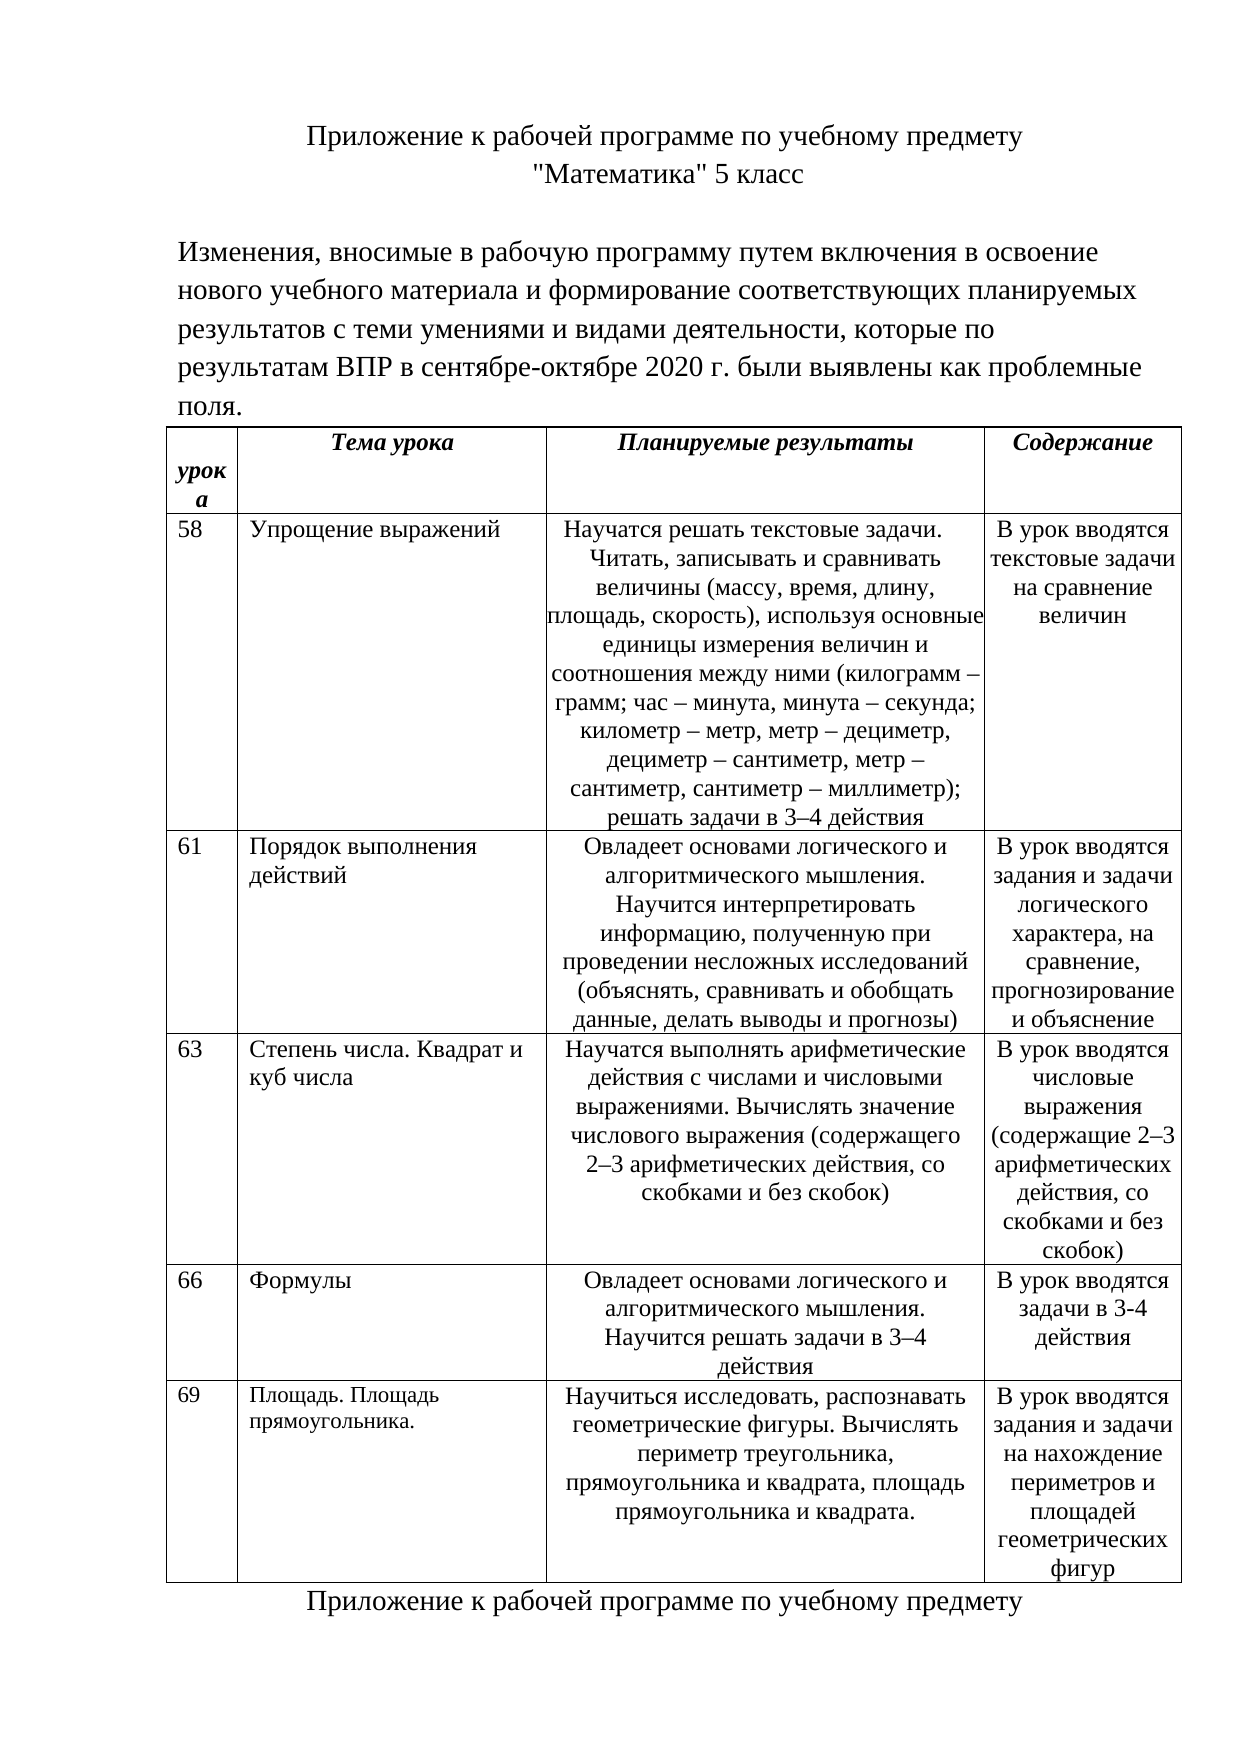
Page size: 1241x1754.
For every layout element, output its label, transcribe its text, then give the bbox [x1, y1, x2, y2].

text "Математика" 5 класс [177, 157, 1152, 190]
table_cell В урок вводятся задачи в 3-4 действия [985, 1265, 1181, 1380]
table_header Содержание [985, 428, 1181, 513]
text Приложение к рабочей программе по учебному предмету [177, 118, 1152, 152]
table_cell Формулы [238, 1265, 546, 1380]
table_cell Научиться исследовать, распознавать геометрические фигуры. Вычислять периметр треугольника, прямоугольника и квадрата, площадь прямоугольника и квадрата. [547, 1381, 984, 1582]
table_cell Площадь. Площадь прямоугольника. [238, 1381, 546, 1582]
table_cell В урок вводятся задания и задачи на нахождение периметров и площадей геометрических фигур [985, 1381, 1181, 1582]
table_cell 61 [167, 831, 237, 1033]
table_cell В урок вводятся текстовые задачи на сравнение величин [985, 514, 1181, 830]
table_cell В урок вводятся задания и задачи логического характера, на сравнение, прогнозирование и объяснение [985, 831, 1181, 1033]
table_cell 66 [167, 1265, 237, 1380]
table_cell 63 [167, 1034, 237, 1264]
table_cell 58 [167, 514, 237, 830]
table_cell Овладеет основами логического и алгоритмического мышления. Научится интерпретировать информацию, полученную при проведении несложных исследований (объяснять, сравнивать и обобщать данные, делать выводы и прогнозы) [547, 831, 984, 1033]
text Изменения, вносимые в рабочую программу путем включения в освоение нового учебного материала и формирование соответствующих планируемых результатов с теми умениями и видами деятельности, которые по результатам ВПР в сентябре-октябре 2020 г. были выявлены как проблемные поля. [177, 234, 1152, 421]
table_cell Овладеет основами логического и алгоритмического мышления. Научится решать задачи в 3–4 действия [547, 1265, 984, 1380]
table_cell В урок вводятся числовые выражения (содержащие 2–3 арифметических действия, со скобками и без скобок) [985, 1034, 1181, 1264]
table_cell Степень числа. Квадрат и куб числа [238, 1034, 546, 1264]
table_header № урока [167, 428, 237, 513]
table_header Тема урока [238, 428, 546, 513]
table_cell Упрощение выражений [238, 514, 546, 830]
text Приложение к рабочей программе по учебному предмету [177, 1583, 1152, 1617]
table_cell 69 [167, 1381, 237, 1582]
table_header Планируемые результаты [547, 428, 984, 513]
table_cell Научатся выполнять арифметические действия с числами и числовыми выражениями. Вычислять значение числового выражения (содержащего 2–3 арифметических действия, со скобками и без скобок) [547, 1034, 984, 1264]
table_cell Порядок выполнения действий [238, 831, 546, 1033]
